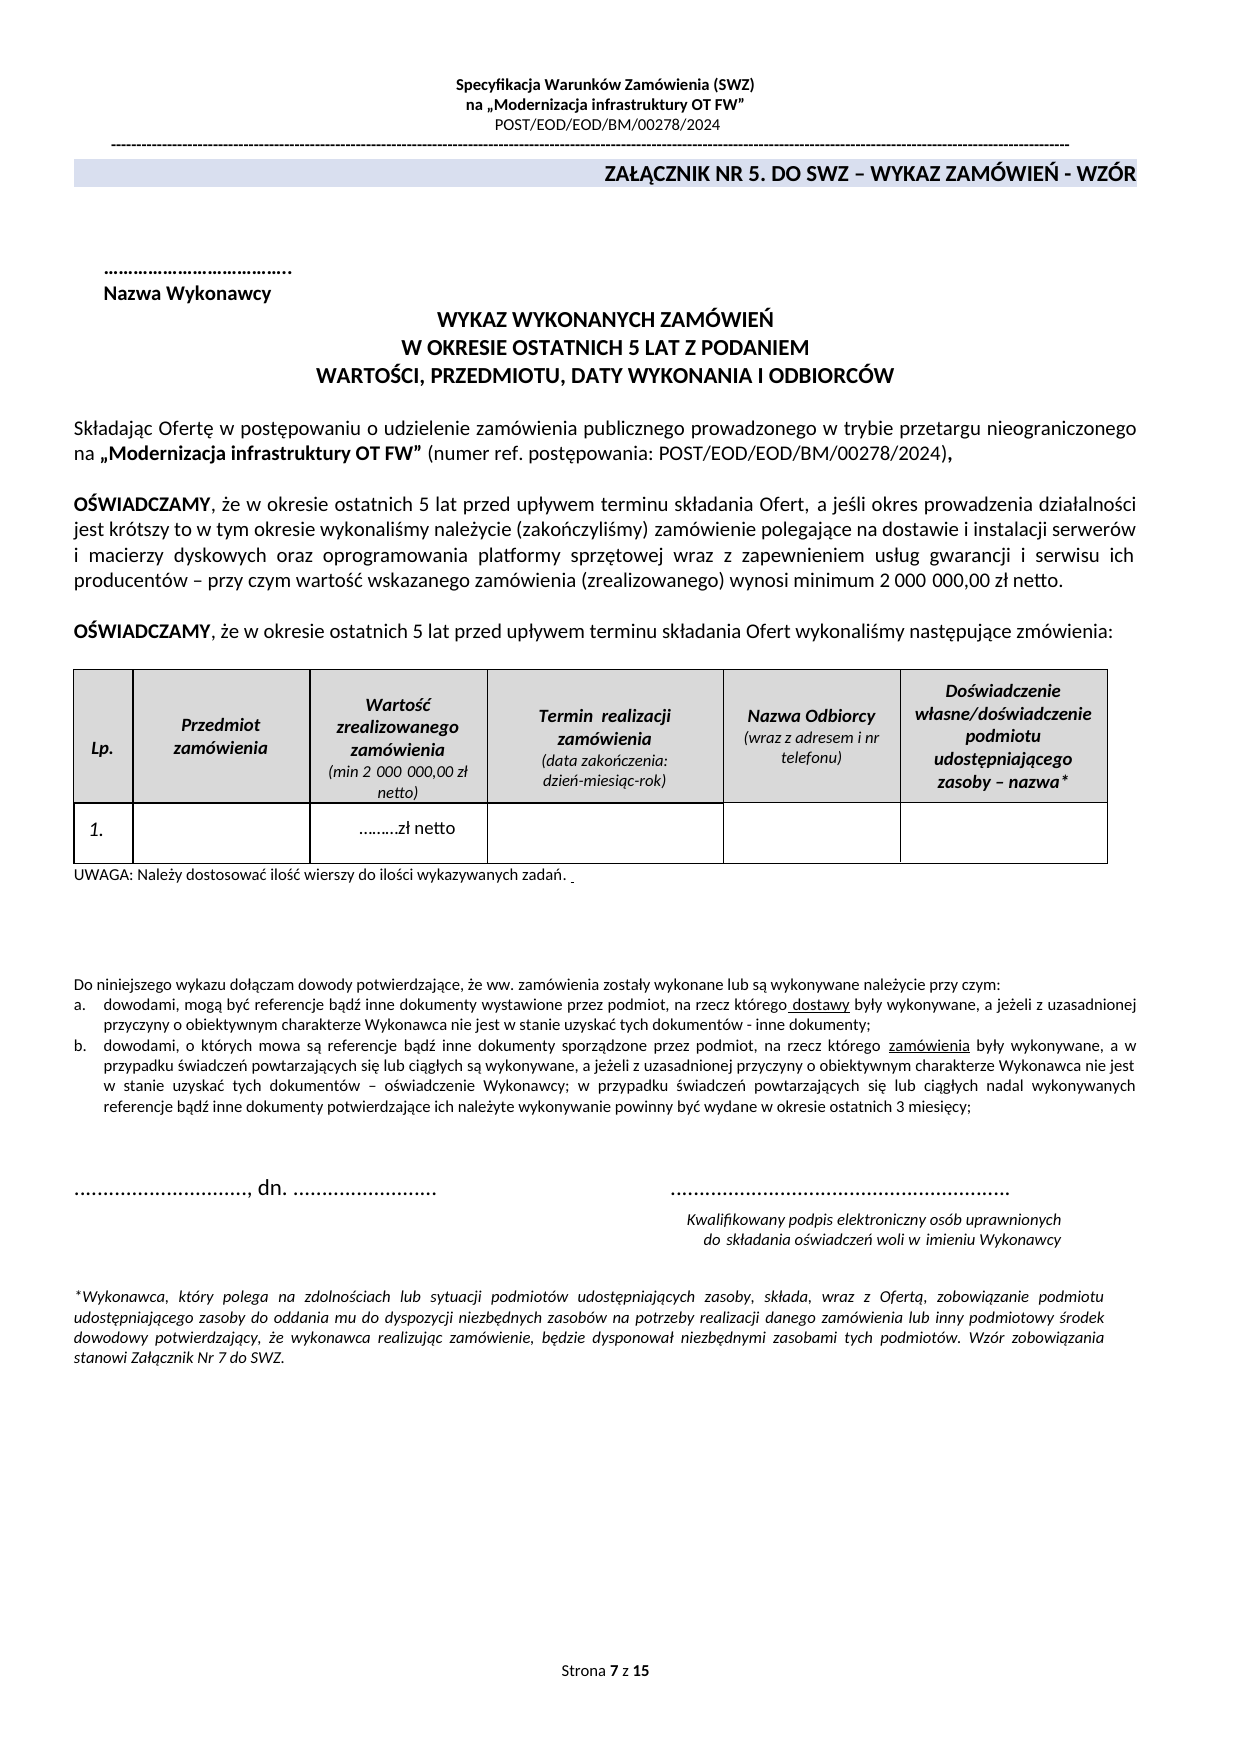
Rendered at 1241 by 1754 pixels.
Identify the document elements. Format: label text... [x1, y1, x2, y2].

text *Wykonawca, który polega na zdolnościach lub sytuacji podmiotów udostępniających zasoby, składa, wraz z Ofertą, zobowiązanie podmiotu udostępniającego zasoby do oddania mu do dyspozycji niezbędnych zasobów na potrzeby realizacji danego zamówienia lub inny podmiotowy środek dowodowy potwierdzający, że wykonawca realizując zamówienie, będzie dysponował niezbędnymi zasobami tych podmiotów. Wzór zobowiązania stanowi Załącznik Nr 7 do SWZ. [74, 1287, 1107, 1368]
table_header Lp. [74, 670, 132, 802]
table_cell [901, 803, 1107, 862]
text Nazwa Wykonawcy [103, 280, 1107, 305]
text a. dowodami, mogą być referencje bądź inne dokumenty wystawione przez podmiot, na rzecz którego dostawy były wykonywane, a jeżeli z uzasadnionej przyczyny o obiektywnym charakterze Wykonawca nie jest w stanie uzyskać tych dokumentów - inne dokumenty; [74, 994, 1137, 1035]
table_cell [134, 804, 309, 862]
text WYKAZ WYKONANYCH ZAMÓWIEŃ [103, 305, 1107, 333]
table_header Przedmiot zamówienia [134, 670, 309, 802]
table_header Termin realizacji zamówienia (data zakończenia: dzień-miesiąc-rok) [488, 670, 723, 802]
table_header Wartość zrealizowanego zamówienia (min 2 000 000,00 zł netto) [311, 670, 487, 802]
text Do niniejszego wykazu dołączam dowody potwierdzające, że ww. zamówienia zostały wykonane lub są wykonywane należycie przy czym: [74, 974, 1137, 994]
text OŚWIADCZAMY, że w okresie ostatnich 5 lat przed upływem terminu składania Ofert, a jeśli okres prowadzenia działalności jest krótszy to w tym okresie wykonaliśmy należycie (zakończyliśmy) zamówienie polegające na dostawie i instalacji serwerów i macierzy dyskowych oraz oprogramowania platformy sprzętowej wraz z zapewnieniem usług gwarancji i serwisu ich producentów – przy czym wartość wskazanego zamówienia (zrealizowanego) wynosi minimum 2 000 000,00 zł netto. [74, 491, 1137, 593]
text .............................., dn. ......................... ........................................................... [74, 1173, 1211, 1201]
table_cell [488, 804, 723, 862]
text ……………………………….. [103, 254, 1107, 280]
text OŚWIADCZAMY, że w okresie ostatnich 5 lat przed upływem terminu składania Ofert wykonaliśmy następujące zmówienia: [74, 618, 1137, 643]
table_header Nazwa Odbiorcy (wraz z adresem i nr telefonu) [724, 670, 900, 802]
text W OKRESIE OSTATNICH 5 LAT Z PODANIEM [103, 333, 1107, 361]
table_header Doświadczenie własne/doświadczenie podmiotu udostępniającego zasoby – nazwa* [901, 670, 1107, 802]
table_cell ………zł netto [311, 804, 487, 862]
text Kwalifikowany podpis elektroniczny osób uprawnionych do składania oświadczeń woli w imieniu Wykonawcy [650, 1209, 1100, 1250]
text UWAGA: Należy dostosować ilość wierszy do ilości wykazywanych zadań. [74, 864, 1107, 884]
table_cell [75, 804, 132, 862]
text ZAŁĄCZNIK NR 5. DO SWZ – WYKAZ ZAMÓWIEŃ - WZÓR [74, 159, 1137, 187]
table_cell [724, 803, 900, 862]
text WARTOŚCI, PRZEDMIOTU, DATY WYKONANIA I ODBIORCÓW [103, 361, 1107, 389]
text b. dowodami, o których mowa są referencje bądź inne dokumenty sporządzone przez podmiot, na rzecz którego zamówienia były wykonywane, a w przypadku świadczeń powtarzających się lub ciągłych są wykonywane, a jeżeli z uzasadnionej przyczyny o obiektywnym charakterze Wykonawca nie jest w stanie uzyskać tych dokumentów – oświadczenie Wykonawcy; w przypadku świadczeń powtarzających się lub ciągłych nadal wykonywanych referencje bądź inne dokumenty potwierdzające ich należyte wykonywanie powinny być wydane w okresie ostatnich 3 miesięcy; [74, 1035, 1137, 1116]
text Składając Ofertę w postępowaniu o udzielenie zamówienia publicznego prowadzonego w trybie przetargu nieograniczonego na „Modernizacja infrastruktury OT FW” (numer ref. postępowania: POST/EOD/EOD/BM/00278/2024), [74, 415, 1137, 466]
